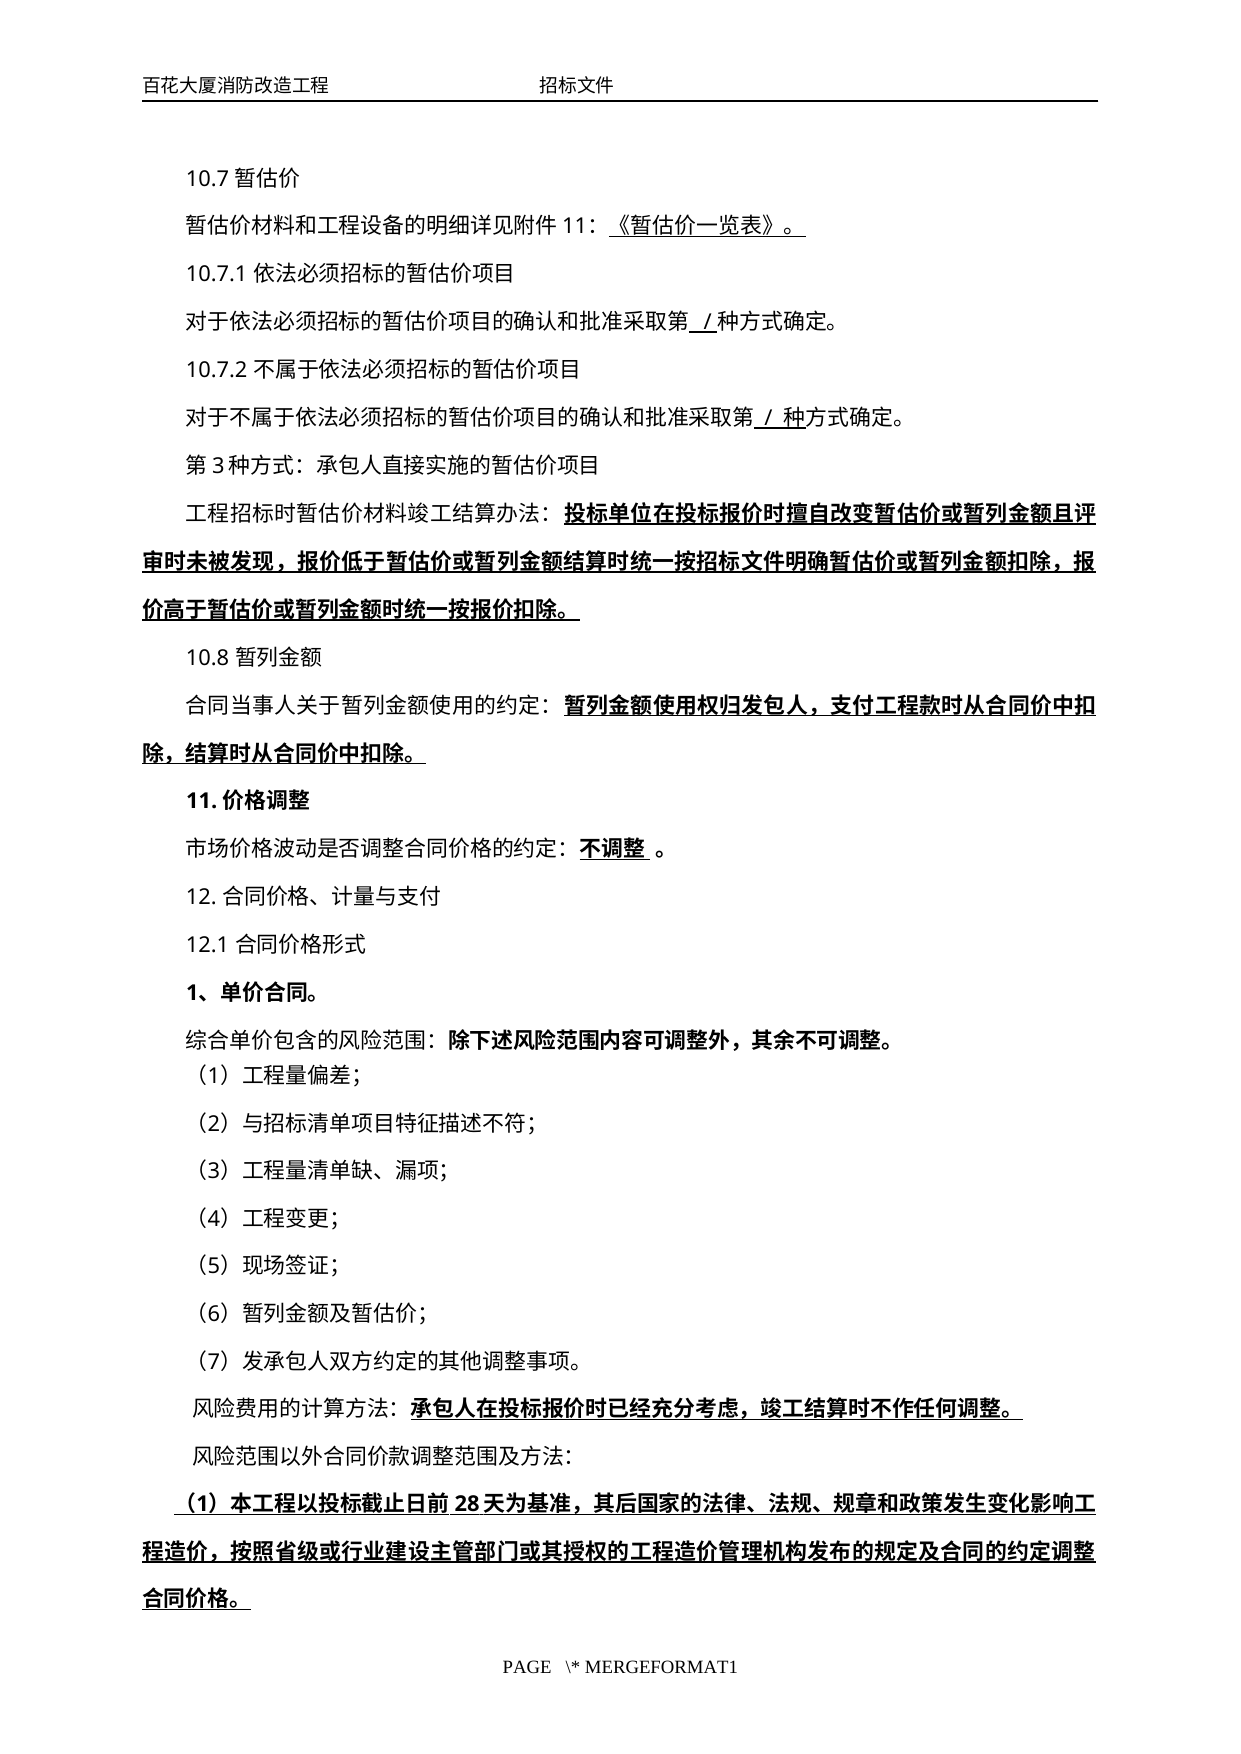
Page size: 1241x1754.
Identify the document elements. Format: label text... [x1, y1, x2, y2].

text 11. 价格调整 [142, 771, 1098, 818]
text （1）工程量偏差； [142, 1058, 1098, 1090]
text 合同当事人关于暂列金额使用的约定：暂列金额使用权归发包人，支付工程款时从合同价中扣除，结算时从合同价中扣除。 [142, 675, 1098, 771]
text （4）工程变更； [142, 1201, 1098, 1233]
text （2）与招标清单项目特征描述不符； [142, 1106, 1098, 1137]
text 工程招标时暂估价材料竣工结算办法：投标单位在投标报价时擅自改变暂估价或暂列金额且评审时未被发现，报价低于暂估价或暂列金额结算时统一按招标文件明确暂估价或暂列金额扣除，报价高于暂估价或暂列金额时统一按报价扣除。 [142, 483, 1098, 627]
text 12. 合同价格、计量与支付 [142, 866, 1098, 914]
text 暂估价材料和工程设备的明细详见附件11：《暂估价一览表》。 [142, 196, 1098, 243]
text 10.7.1 依法必须招标的暂估价项目 [142, 243, 1098, 291]
text 10.7.2 不属于依法必须招标的暂估价项目 [142, 339, 1098, 387]
text （7）发承包人双方约定的其他调整事项。 [142, 1344, 1098, 1376]
text （1）本工程以投标截止日前28天为基准，其后国家的法律、法规、规章和政策发生变化影响工程造价，按照省级或行业建设主管部门或其授权的工程造价管理机构发布的规定及合同的约定调整合同价格。 [142, 1486, 1098, 1613]
text 综合单价包含的风险范围：除下述风险范围内容可调整外，其余不可调整。 [142, 1010, 1098, 1058]
text 风险费用的计算方法：承包人在投标报价时已经充分考虑，竣工结算时不作任何调整。 [142, 1391, 1098, 1423]
text 风险范围以外合同价款调整范围及方法： [142, 1439, 1098, 1471]
text 1、单价合同。 [142, 962, 1098, 1010]
text 市场价格波动是否调整合同价格的约定：不调整 。 [142, 818, 1098, 866]
text 12.1 合同价格形式 [142, 914, 1098, 962]
text 10.7 暂估价 [142, 148, 1098, 196]
text 10.8 暂列金额 [142, 627, 1098, 675]
text 对于依法必须招标的暂估价项目的确认和批准采取第 / 种方式确定。 [142, 291, 1098, 339]
text （3）工程量清单缺、漏项； [142, 1153, 1098, 1185]
text 对于不属于依法必须招标的暂估价项目的确认和批准采取第 / 种方式确定。 [142, 387, 1098, 435]
text （6）暂列金额及暂估价； [142, 1296, 1098, 1328]
text 第3种方式：承包人直接实施的暂估价项目 [142, 435, 1098, 483]
text （5）现场签证； [142, 1248, 1098, 1280]
